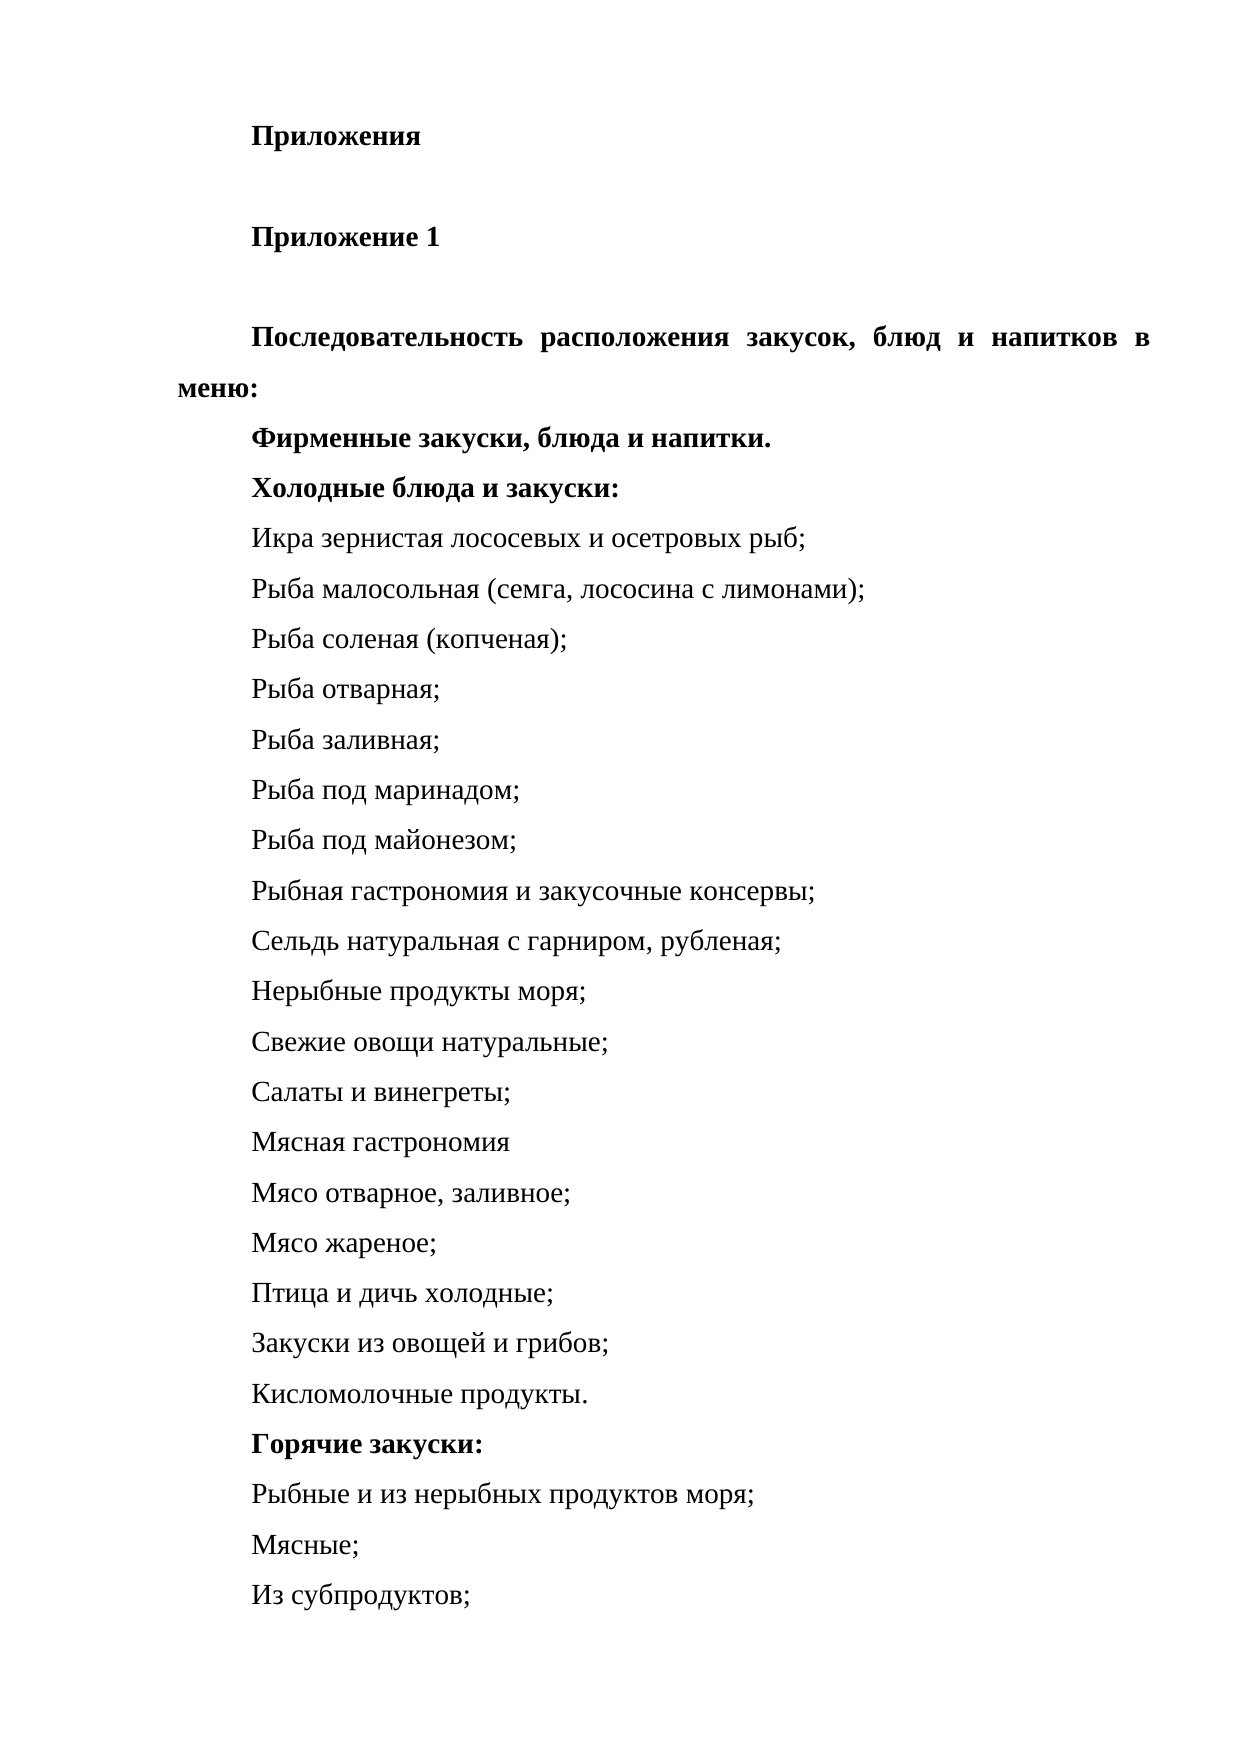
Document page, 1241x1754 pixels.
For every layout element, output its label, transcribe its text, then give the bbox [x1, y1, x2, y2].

text Мясо отварное, заливное; [177, 1175, 1152, 1208]
text Рыбные и из нерыбных продуктов моря; [177, 1477, 1152, 1510]
text Сельдь натуральная с гарниром, рубленая; [177, 923, 1152, 957]
text Рыба соленая (копченая); [177, 621, 1152, 655]
text Приложения [177, 118, 1152, 152]
text Рыба отварная; [177, 672, 1152, 705]
text Мясные; [177, 1527, 1152, 1560]
text Свежие овощи натуральные; [177, 1024, 1152, 1057]
text Рыба под маринадом; [177, 772, 1152, 806]
text Из субпродуктов; [177, 1577, 1152, 1611]
text Фирменные закуски, блюда и напитки. [177, 420, 1152, 453]
text Рыба под майонезом; [177, 822, 1152, 856]
text Приложение 1 [177, 219, 1152, 252]
text Мясо жареное; [177, 1225, 1152, 1258]
text Рыба малосольная (семга, лососина с лимонами); [177, 571, 1152, 604]
text Нерыбные продукты моря; [177, 973, 1152, 1007]
text Рыбная гастрономия и закусочные консервы; [177, 873, 1152, 906]
text Закуски из овощей и грибов; [177, 1326, 1152, 1359]
text Икра зернистая лососевых и осетровых рыб; [177, 521, 1152, 554]
text Горячие закуски: [177, 1426, 1152, 1460]
text Салаты и винегреты; [177, 1074, 1152, 1108]
text Птица и дичь холодные; [177, 1275, 1152, 1309]
text Кисломолочные продукты. [177, 1376, 1152, 1409]
text Мясная гастрономия [177, 1124, 1152, 1158]
text Холодные блюда и закуски: [177, 470, 1152, 504]
subtitle Последовательность расположения закусок, блюд и напитков в меню: [177, 319, 1152, 403]
text Рыба заливная; [177, 722, 1152, 755]
